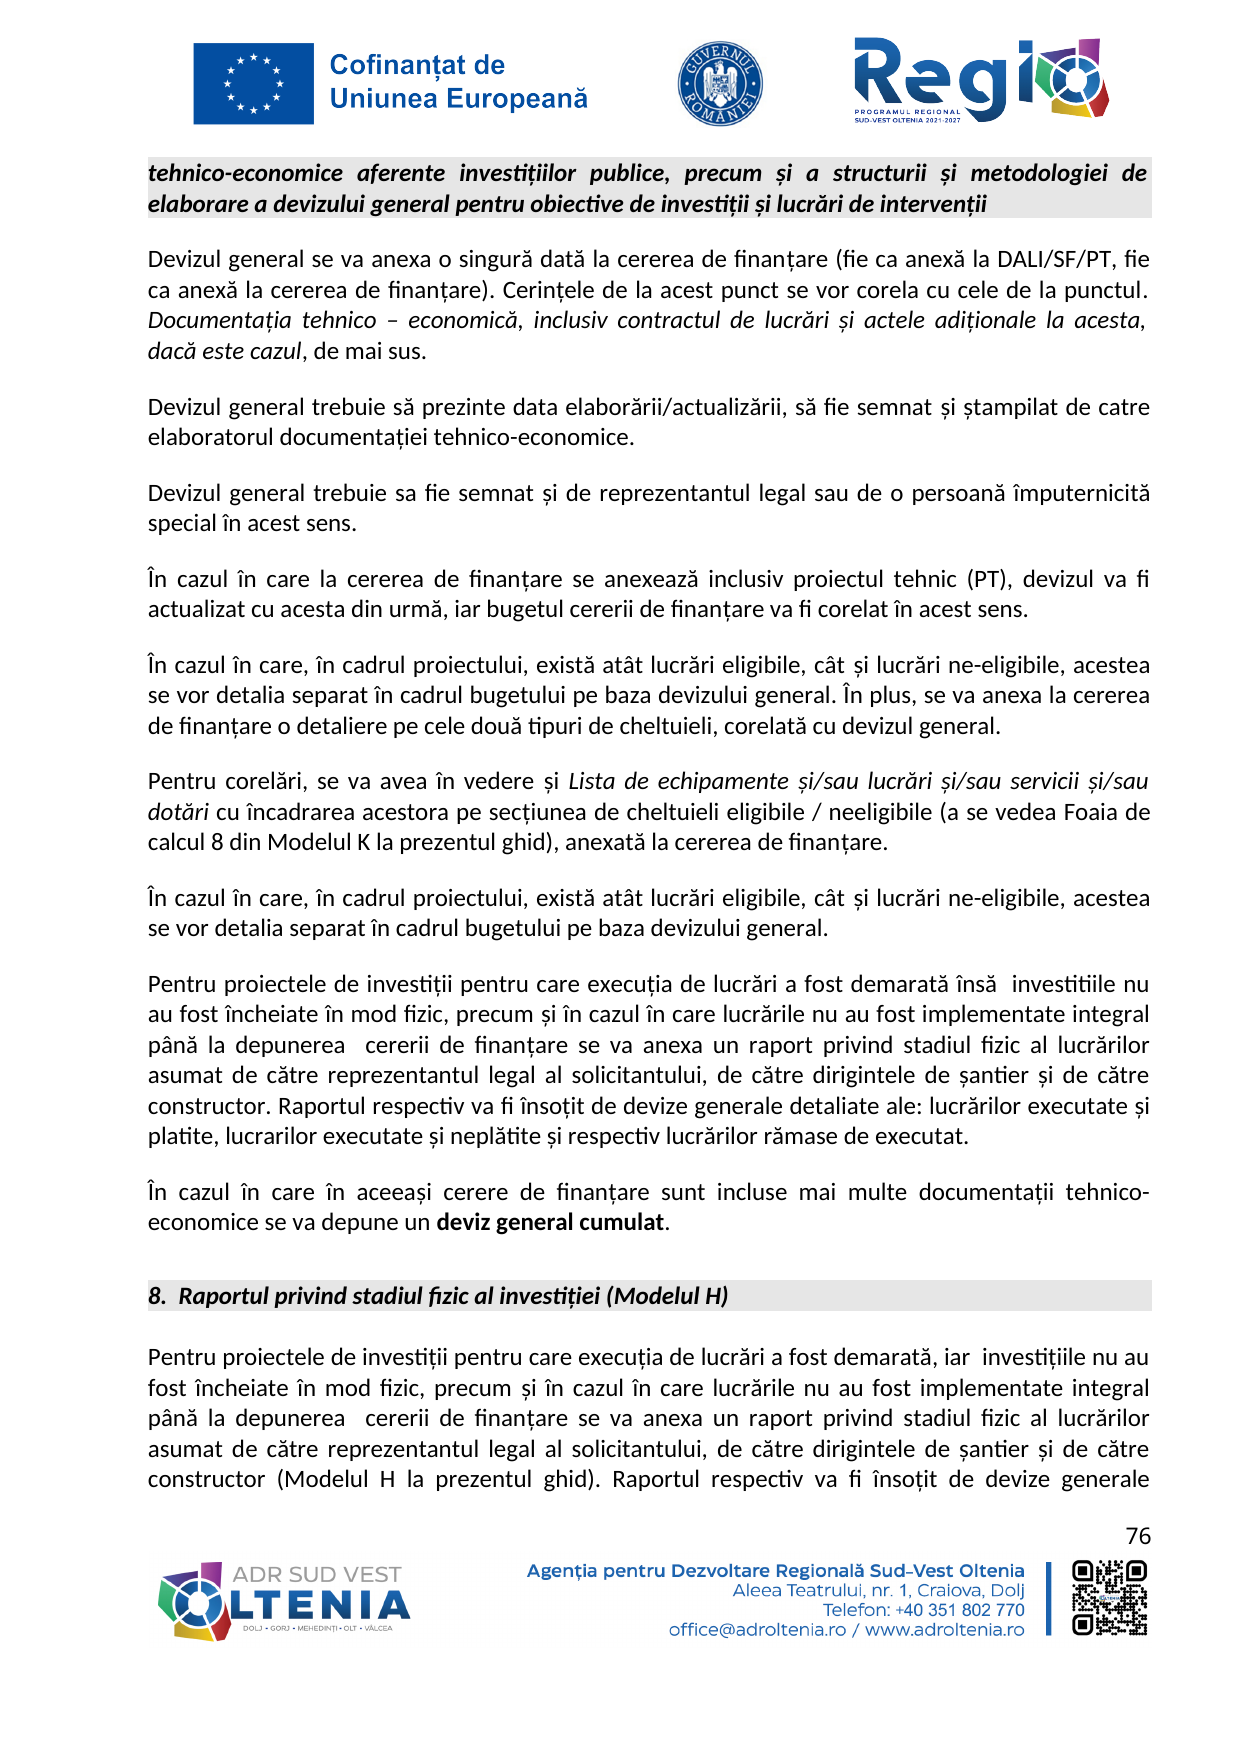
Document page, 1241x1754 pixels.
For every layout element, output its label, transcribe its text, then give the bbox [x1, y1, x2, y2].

text În cazul în care în aceeași cerere de finanțare sunt incluse mai multe documentaţii tehnico-economice se va depune un deviz general cumulat. [148, 1176, 1152, 1237]
text Pentru proiectele de investiţii pentru care execuţia de lucrări a fost demarată însă investitiile nu au fost încheiate în mod fizic, precum și în cazul în care lucrările nu au fost implementate integral până la depunerea cererii de finanțare se va anexa un raport privind stadiul fizic al lucrărilor asumat de către reprezentantul legal al solicitantului, de către dirigintele de şantier şi de către constructor. Raportul respectiv va fi însoţit de devize generale detaliate ale: lucrărilor executate şi platite, lucrarilor executate şi neplătite şi respectiv lucrărilor rămase de executat. [148, 968, 1152, 1151]
text Devizul general trebuie să prezinte data elaborării/actualizării, să fie semnat și ștampilat de catre elaboratorul documentației tehnico-economice. [148, 391, 1152, 452]
text Pentru corelări, se va avea în vedere și Lista de echipamente și/sau lucrări și/sau servicii și/sau dotări cu încadrarea acestora pe secțiunea de cheltuieli eligibile / neeligibile (a se vedea Foaia de calcul 8 din Modelul K la prezentul ghid), anexată la cererea de finanțare. [148, 765, 1152, 857]
text Devizul general se va anexa o singură dată la cererea de finanțare (fie ca anexă la DALI/SF/PT, fie ca anexă la cererea de finanțare). Cerinţele de la acest punct se vor corela cu cele de la punctul. Documentația tehnico – economică, inclusiv contractul de lucrări şi actele adiţionale la acesta, dacă este cazul, de mai sus. [148, 243, 1152, 366]
text În cazul în care la cererea de finanțare se anexează inclusiv proiectul tehnic (PT), devizul va fi actualizat cu acesta din urmă, iar bugetul cererii de finanțare va fi corelat în acest sens. [148, 563, 1152, 624]
picture [148, 1551, 1152, 1648]
text În cazul în care, în cadrul proiectului, există atât lucrări eligibile, cât și lucrări ne-eligibile, acestea se vor detalia separat în cadrul bugetului pe baza devizului general. [148, 882, 1152, 943]
text În cazul în care, în cadrul proiectului, există atât lucrări eligibile, cât și lucrări ne-eligibile, acestea se vor detalia separat în cadrul bugetului pe baza devizului general. În plus, se va anexa la cererea de finanțare o detaliere pe cele două tipuri de cheltuieli, corelată cu devizul general. [148, 649, 1152, 740]
picture [852, 36, 1111, 126]
picture [188, 38, 590, 128]
text 8. Raportul privind stadiul fizic al investiţiei (Modelul H) [148, 1280, 1152, 1311]
picture [674, 39, 768, 128]
text Devizul general trebuie sa fie semnat și de reprezentantul legal sau de o persoană împuternicită special în acest sens. [148, 477, 1152, 538]
